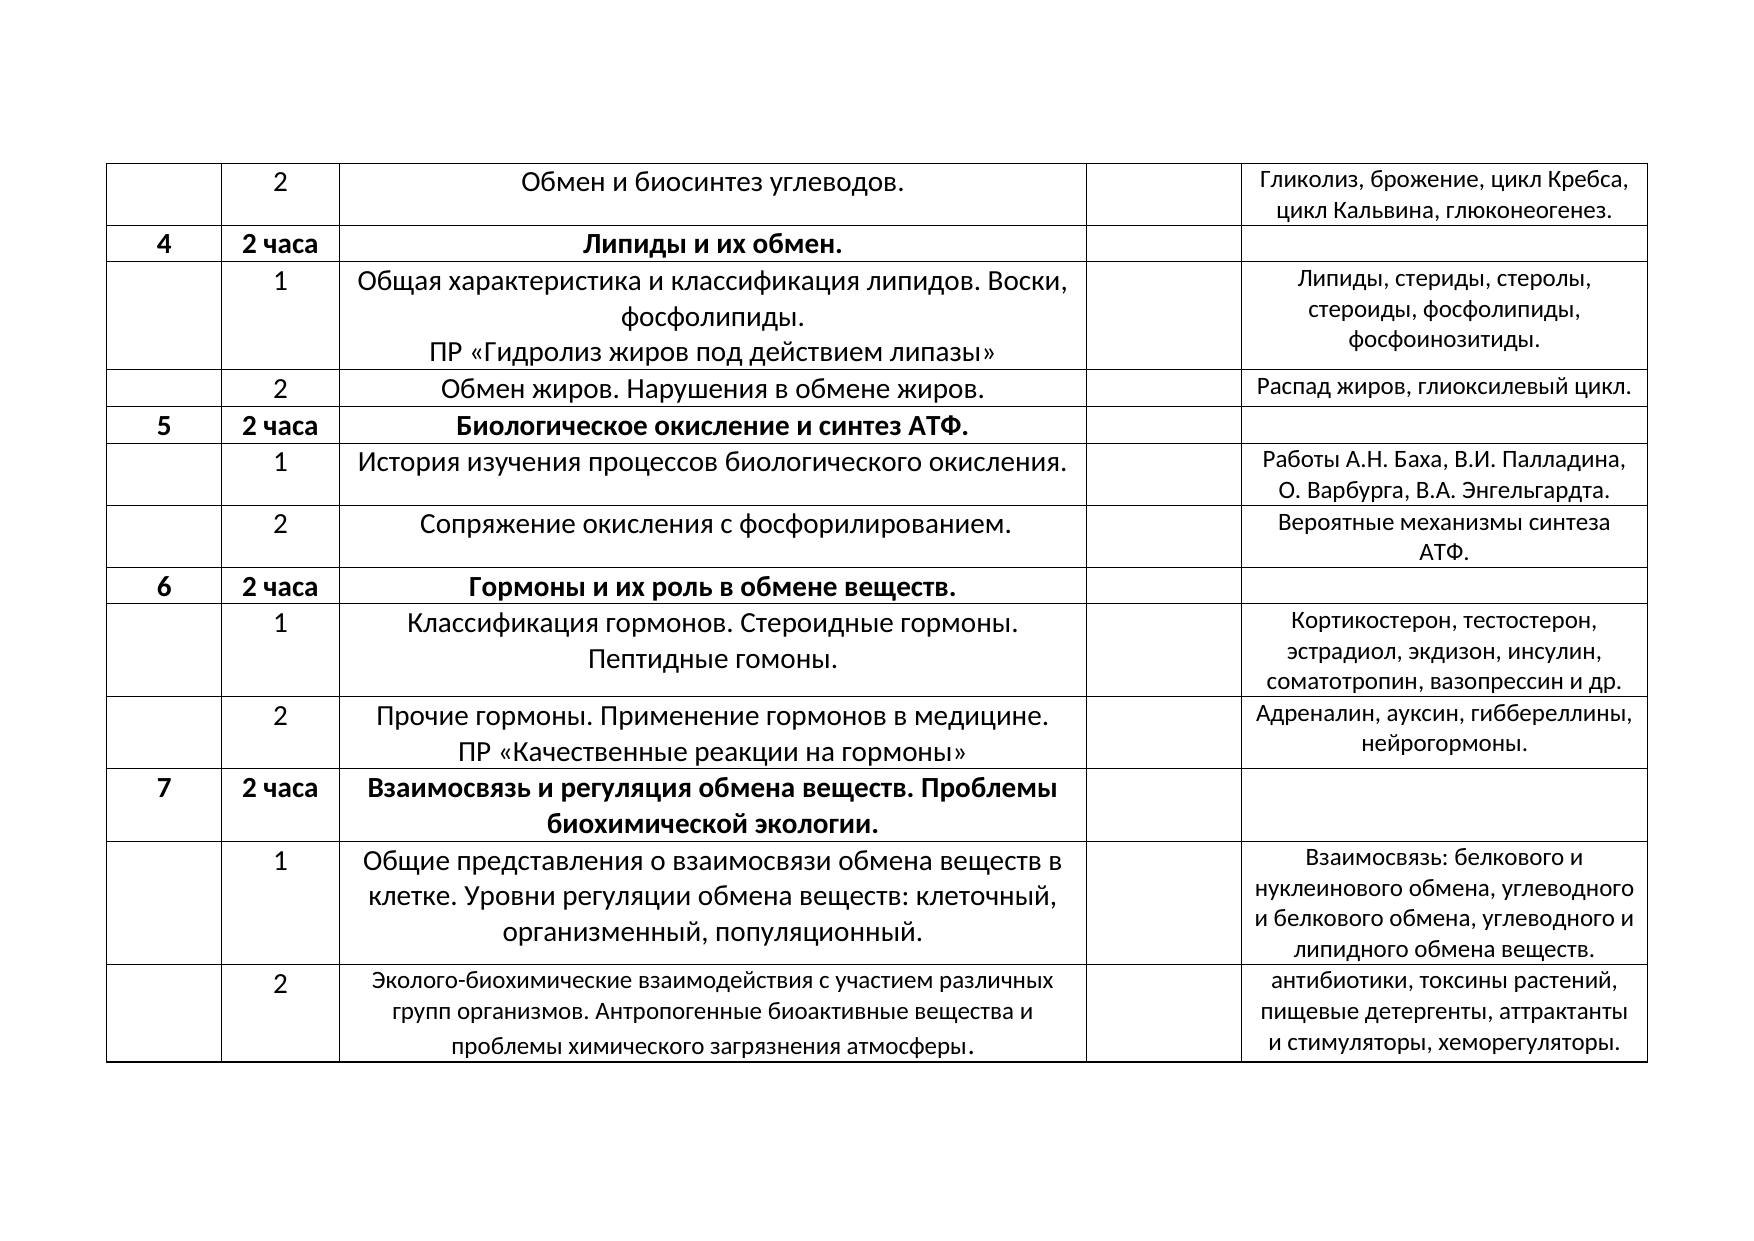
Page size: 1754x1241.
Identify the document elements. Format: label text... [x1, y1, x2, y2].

table_cell [1087, 769, 1241, 841]
table_cell [1087, 604, 1241, 696]
table_cell Обмен жиров. Нарушения в обмене жиров. [340, 370, 1086, 406]
table_cell [107, 506, 221, 567]
table_cell 2 [222, 506, 339, 567]
table_cell [1242, 769, 1647, 841]
table_cell антибиотики, токсины растений, пищевые детергенты, аттрактанты и стимуляторы, хеморегуляторы. [1242, 965, 1647, 1061]
table_cell Сопряжение окисления с фосфорилированием. [340, 506, 1086, 567]
table_cell Общая характеристика и классификация липидов. Воски, фосфолипиды. ПР «Гидролиз жиров под действием липазы» [340, 262, 1086, 369]
table_cell [1087, 407, 1241, 442]
table_cell [1087, 506, 1241, 567]
table_cell 1 [222, 842, 339, 964]
table_cell Эколого-биохимические взаимодействия с участием различных групп организмов. Антропогенные биоактивные вещества и проблемы химического загрязнения атмосферы. [340, 965, 1086, 1061]
table_cell [107, 604, 221, 696]
table_cell Обмен и биосинтез углеводов. [340, 164, 1086, 224]
table_cell 2 часа [222, 568, 339, 603]
table_cell 7 [107, 769, 221, 841]
table_cell История изучения процессов биологического окисления. [340, 444, 1086, 504]
table_cell Работы А.Н. Баха, В.И. Палладина, О. Варбурга, В.А. Энгельгардта. [1242, 444, 1647, 504]
table_cell Классификация гормонов. Стероидные гормоны. Пептидные гомоны. [340, 604, 1086, 696]
table_cell [107, 370, 221, 406]
table_cell [1087, 697, 1241, 768]
table_cell 1 [222, 262, 339, 369]
table_cell [107, 164, 221, 224]
table_cell [107, 965, 221, 1061]
table_cell 1 [222, 604, 339, 696]
table_cell 2 часа [222, 226, 339, 261]
table_cell [1087, 164, 1241, 224]
table_cell [107, 842, 221, 964]
table_cell [107, 444, 221, 504]
table_cell [1087, 568, 1241, 603]
table_cell 1 [222, 444, 339, 504]
table_cell 4 [107, 226, 221, 261]
table_cell 2 часа [222, 407, 339, 442]
table_cell 2 [222, 965, 339, 1061]
table_cell Биологическое окисление и синтез АТФ. [340, 407, 1086, 442]
table_cell Взаимосвязь и регуляция обмена веществ. Проблемы биохимической экологии. [340, 769, 1086, 841]
table_cell [107, 697, 221, 768]
table_cell [1087, 965, 1241, 1061]
table_cell 2 часа [222, 769, 339, 841]
table_cell 6 [107, 568, 221, 603]
table_cell [1242, 407, 1647, 442]
table_cell Липиды, стериды, стеролы, стероиды, фосфолипиды, фосфоинозитиды. [1242, 262, 1647, 369]
table_cell [1087, 444, 1241, 504]
table_cell 5 [107, 407, 221, 442]
table_cell [107, 262, 221, 369]
table_cell Прочие гормоны. Применение гормонов в медицине. ПР «Качественные реакции на гормоны» [340, 697, 1086, 768]
table_cell Гормоны и их роль в обмене веществ. [340, 568, 1086, 603]
table_cell Адреналин, ауксин, гиббереллины, нейрогормоны. [1242, 697, 1647, 768]
table_cell Распад жиров, глиоксилевый цикл. [1242, 370, 1647, 406]
table_cell Вероятные механизмы синтеза АТФ. [1242, 506, 1647, 567]
table_cell [1087, 226, 1241, 261]
table_cell [1242, 568, 1647, 603]
table_cell [1087, 842, 1241, 964]
table_cell [1087, 262, 1241, 369]
table_cell Кортикостерон, тестостерон, эстрадиол, экдизон, инсулин, соматотропин, вазопрессин и др. [1242, 604, 1647, 696]
table_cell 2 [222, 697, 339, 768]
table_cell Липиды и их обмен. [340, 226, 1086, 261]
table_cell [1242, 226, 1647, 261]
table_cell [1087, 370, 1241, 406]
table_cell Общие представления о взаимосвязи обмена веществ в клетке. Уровни регуляции обмена веществ: клеточный, организменный, популяционный. [340, 842, 1086, 964]
table_cell 2 [222, 164, 339, 224]
table_cell 2 [222, 370, 339, 406]
table_cell Взаимосвязь: белкового и нуклеинового обмена, углеводного и белкового обмена, углеводного и липидного обмена веществ. [1242, 842, 1647, 964]
table_cell Гликолиз, брожение, цикл Кребса, цикл Кальвина, глюконеогенез. [1242, 164, 1647, 224]
